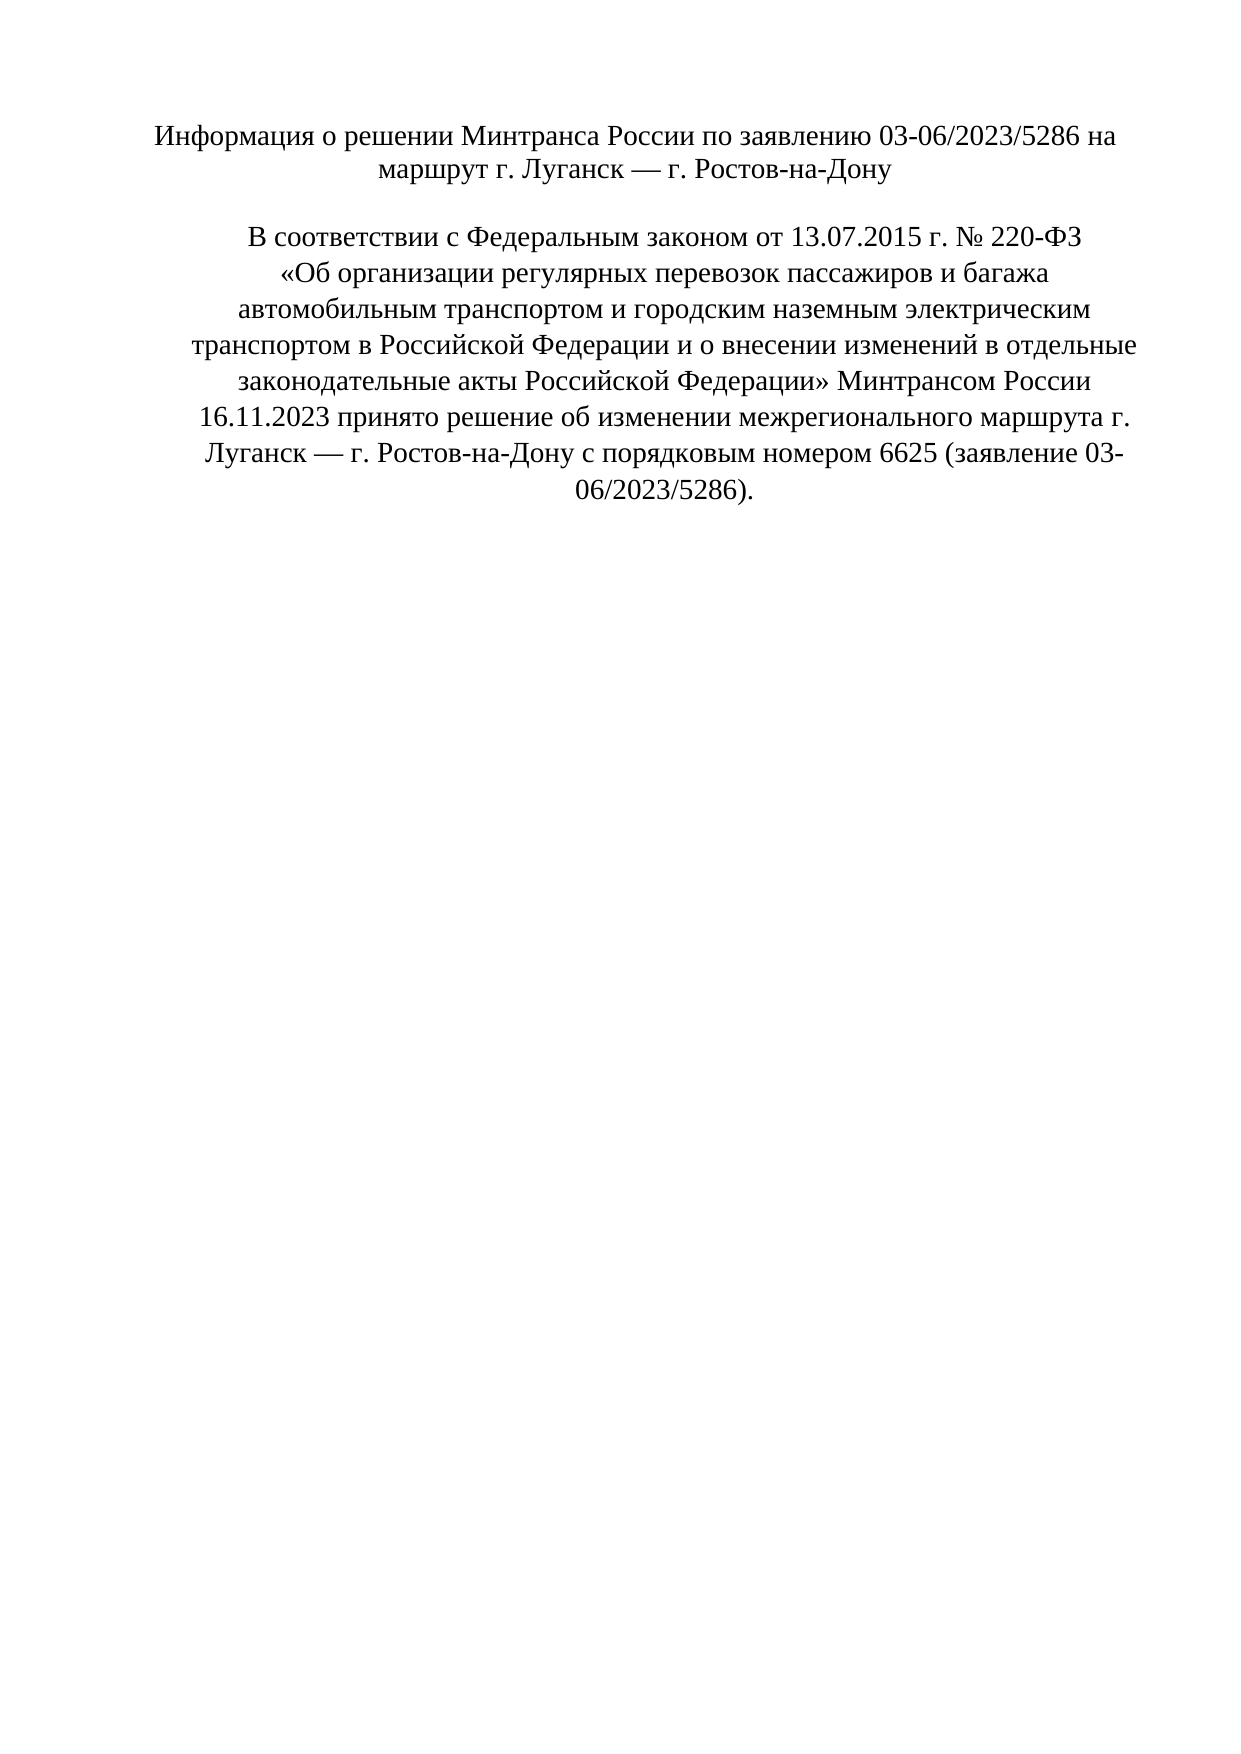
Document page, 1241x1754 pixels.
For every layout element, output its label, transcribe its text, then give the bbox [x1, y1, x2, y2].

text В соответствии с Федеральным законом от 13.07.2015 г. № 220-ФЗ «Об организации регулярных перевозок пассажиров и багажа автомобильным транспортом и городским наземным электрическим транспортом в Российской Федерации и о внесении изменений в отдельные законодательные акты Российской Федерации» Минтрансом России 16.11.2023 принято решение об изменении межрегионального маршрута г. Луганск — г. Ростов-на-Дону с порядковым номером 6625 (заявление 03-06/2023/5286). [177, 219, 1152, 505]
text Информация о решении Минтранса России по заявлению 03-06/2023/5286 на маршрут г. Луганск — г. Ростов-на-Дону [118, 118, 1152, 185]
